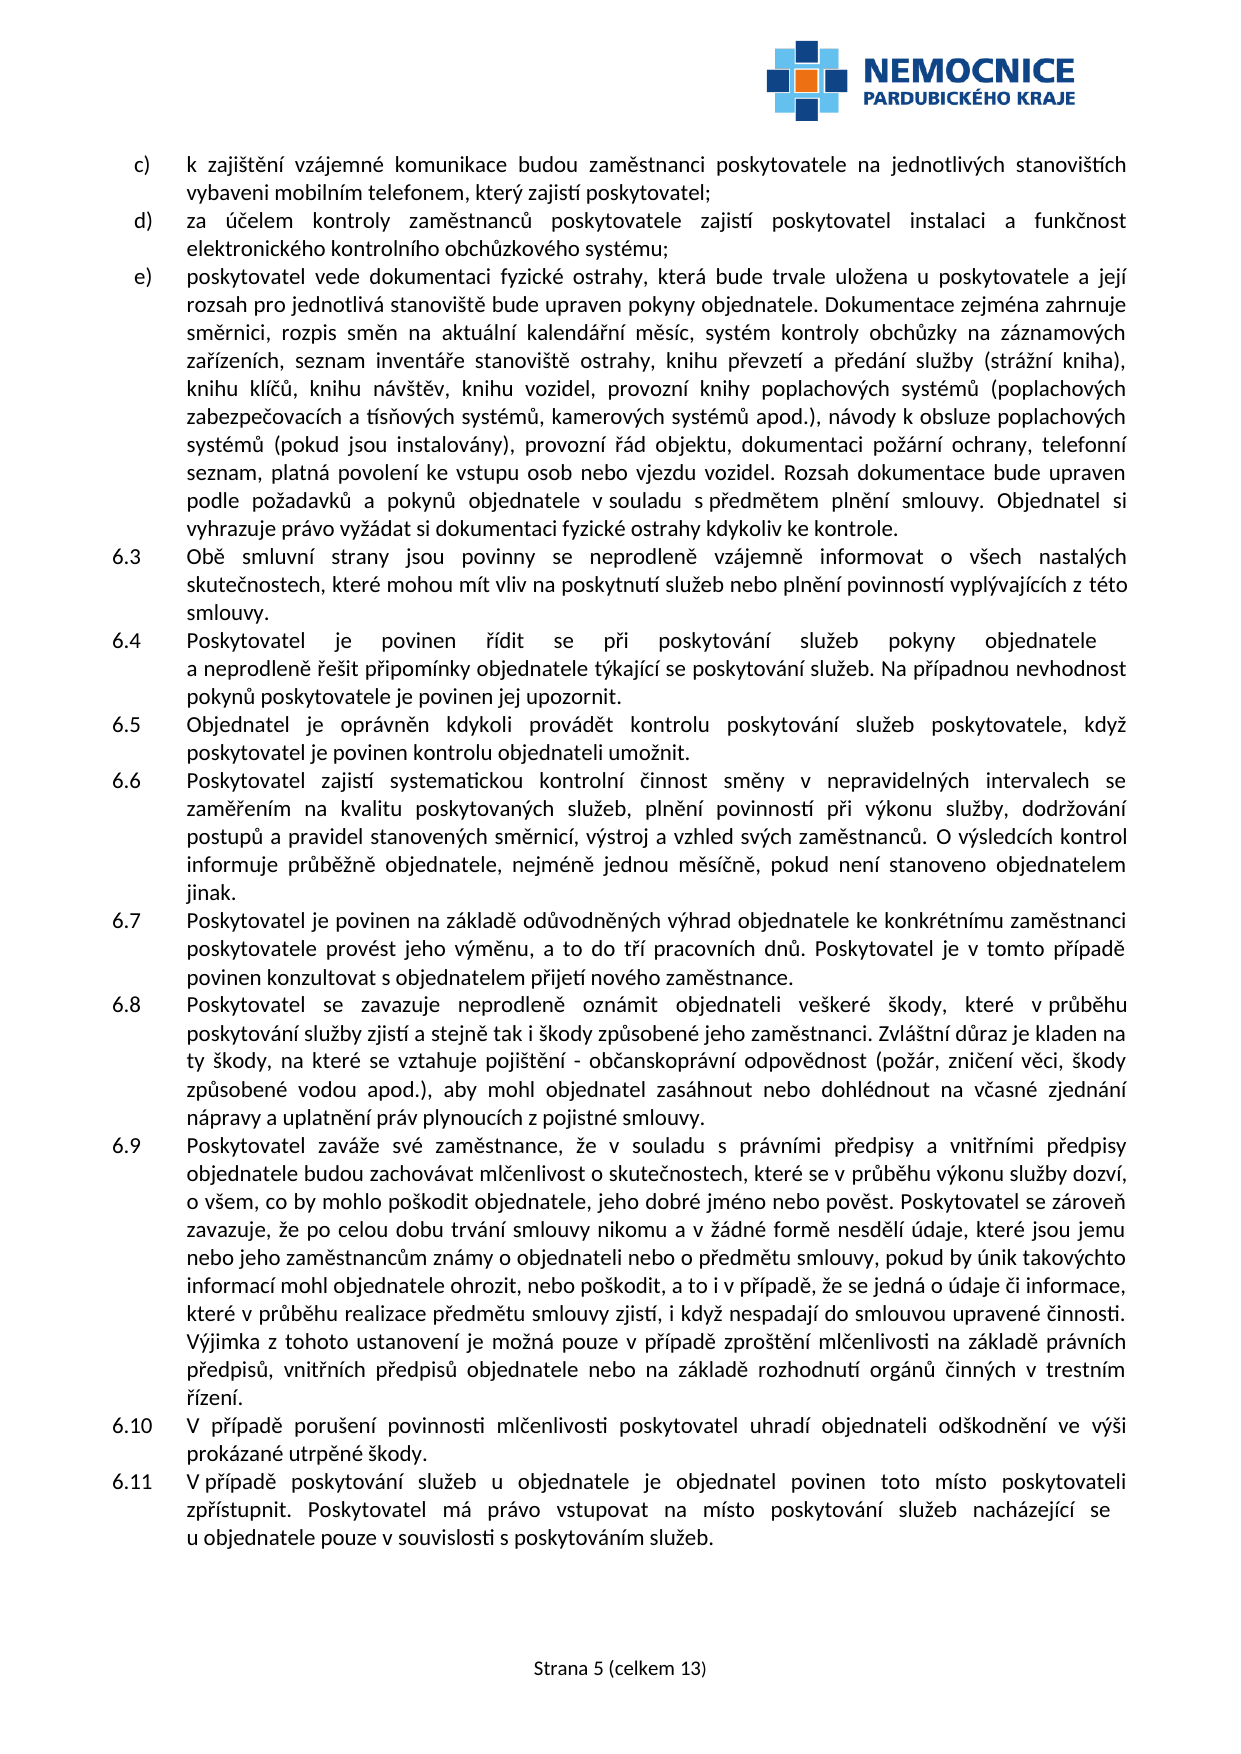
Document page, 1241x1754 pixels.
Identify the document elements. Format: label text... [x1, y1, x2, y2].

list Poskytovatel se zavazuje neprodleně oznámit objednateli veškeré škody, které v průběhu poskytování služby zjistí a stejně tak i škody způsobené jeho zaměstnanci. Zvláštní důraz je kladen na ty škody, na které se vztahuje pojištění - občanskoprávní odpovědnost (požár, zničení věci, škody způsobené vodou apod.), aby mohl objednatel zasáhnout nebo dohlédnout na včasné zjednání nápravy a uplatnění práv plynoucích z pojistné smlouvy. [112, 991, 1128, 1131]
list V případě poskytování služeb u objednatele je objednatel povinen toto místo poskytovateli zpřístupnit. Poskytovatel má právo vstupovat na místo poskytování služeb nacházející se u objednatele pouze v souvislosti s poskytováním služeb. [112, 1467, 1128, 1551]
list Objednatel je oprávněn kdykoli provádět kontrolu poskytování služeb poskytovatele, když poskytovatel je povinen kontrolu objednateli umožnit. [112, 710, 1128, 766]
list poskytovatel vede dokumentaci fyzické ostrahy, která bude trvale uložena u poskytovatele a její rozsah pro jednotlivá stanoviště bude upraven pokyny objednatele. Dokumentace zejména zahrnuje směrnici, rozpis směn na aktuální kalendářní měsíc, systém kontroly obchůzky na záznamových zařízeních, seznam inventáře stanoviště ostrahy, knihu převzetí a předání služby (strážní kniha), knihu klíčů, knihu návštěv, knihu vozidel, provozní knihy poplachových systémů (poplachových zabezpečovacích a tísňových systémů, kamerových systémů apod.), návody k obsluze poplachových systémů (pokud jsou instalovány), provozní řád objektu, dokumentaci požární ochrany, telefonní seznam, platná povolení ke vstupu osob nebo vjezdu vozidel. Rozsah dokumentace bude upraven podle požadavků a pokynů objednatele v souladu s předmětem plnění smlouvy. Objednatel si vyhrazuje právo vyžádat si dokumentaci fyzické ostrahy kdykoliv ke kontrole. [134, 262, 1128, 542]
list Poskytovatel zaváže své zaměstnance, že v souladu s právními předpisy a vnitřními předpisy objednatele budou zachovávat mlčenlivost o skutečnostech, které se v průběhu výkonu služby dozví, o všem, co by mohlo poškodit objednatele, jeho dobré jméno nebo pověst. Poskytovatel se zároveň zavazuje, že po celou dobu trvání smlouvy nikomu a v žádné formě nesdělí údaje, které jsou jemu nebo jeho zaměstnancům známy o objednateli nebo o předmětu smlouvy, pokud by únik takovýchto informací mohl objednatele ohrozit, nebo poškodit, a to i v případě, že se jedná o údaje či informace, které v průběhu realizace předmětu smlouvy zjistí, i když nespadají do smlouvou upravené činnosti. Výjimka z tohoto ustanovení je možná pouze v případě zproštění mlčenlivosti na základě právních předpisů, vnitřních předpisů objednatele nebo na základě rozhodnutí orgánů činných v trestním řízení. [112, 1131, 1128, 1411]
list Poskytovatel je povinen na základě odůvodněných výhrad objednatele ke konkrétnímu zaměstnanci poskytovatele provést jeho výměnu, a to do tří pracovních dnů. Poskytovatel je v tomto případě povinen konzultovat s objednatelem přijetí nového zaměstnance. [112, 907, 1128, 991]
picture [765, 39, 1075, 122]
list za účelem kontroly zaměstnanců poskytovatele zajistí poskytovatel instalaci a funkčnost elektronického kontrolního obchůzkového systému; [134, 206, 1128, 262]
list V případě porušení povinnosti mlčenlivosti poskytovatel uhradí objednateli odškodnění ve výši prokázané utrpěné škody. [112, 1411, 1128, 1467]
list Obě smluvní strany jsou povinny se neprodleně vzájemně informovat o všech nastalých skutečnostech, které mohou mít vliv na poskytnutí služeb nebo plnění povinností vyplývajících z této smlouvy. [112, 542, 1128, 626]
list Poskytovatel zajistí systematickou kontrolní činnost směny v nepravidelných intervalech se zaměřením na kvalitu poskytovaných služeb, plnění povinností při výkonu služby, dodržování postupů a pravidel stanovených směrnicí, výstroj a vzhled svých zaměstnanců. O výsledcích kontrol informuje průběžně objednatele, nejméně jednou měsíčně, pokud není stanoveno objednatelem jinak. [112, 766, 1128, 907]
list k zajištění vzájemné komunikace budou zaměstnanci poskytovatele na jednotlivých stanovištích vybaveni mobilním telefonem, který zajistí poskytovatel; [134, 150, 1128, 206]
list Poskytovatel je povinen řídit se při poskytování služeb pokyny objednatele a neprodleně řešit připomínky objednatele týkající se poskytování služeb. Na případnou nevhodnost pokynů poskytovatele je povinen jej upozornit. [112, 626, 1128, 710]
